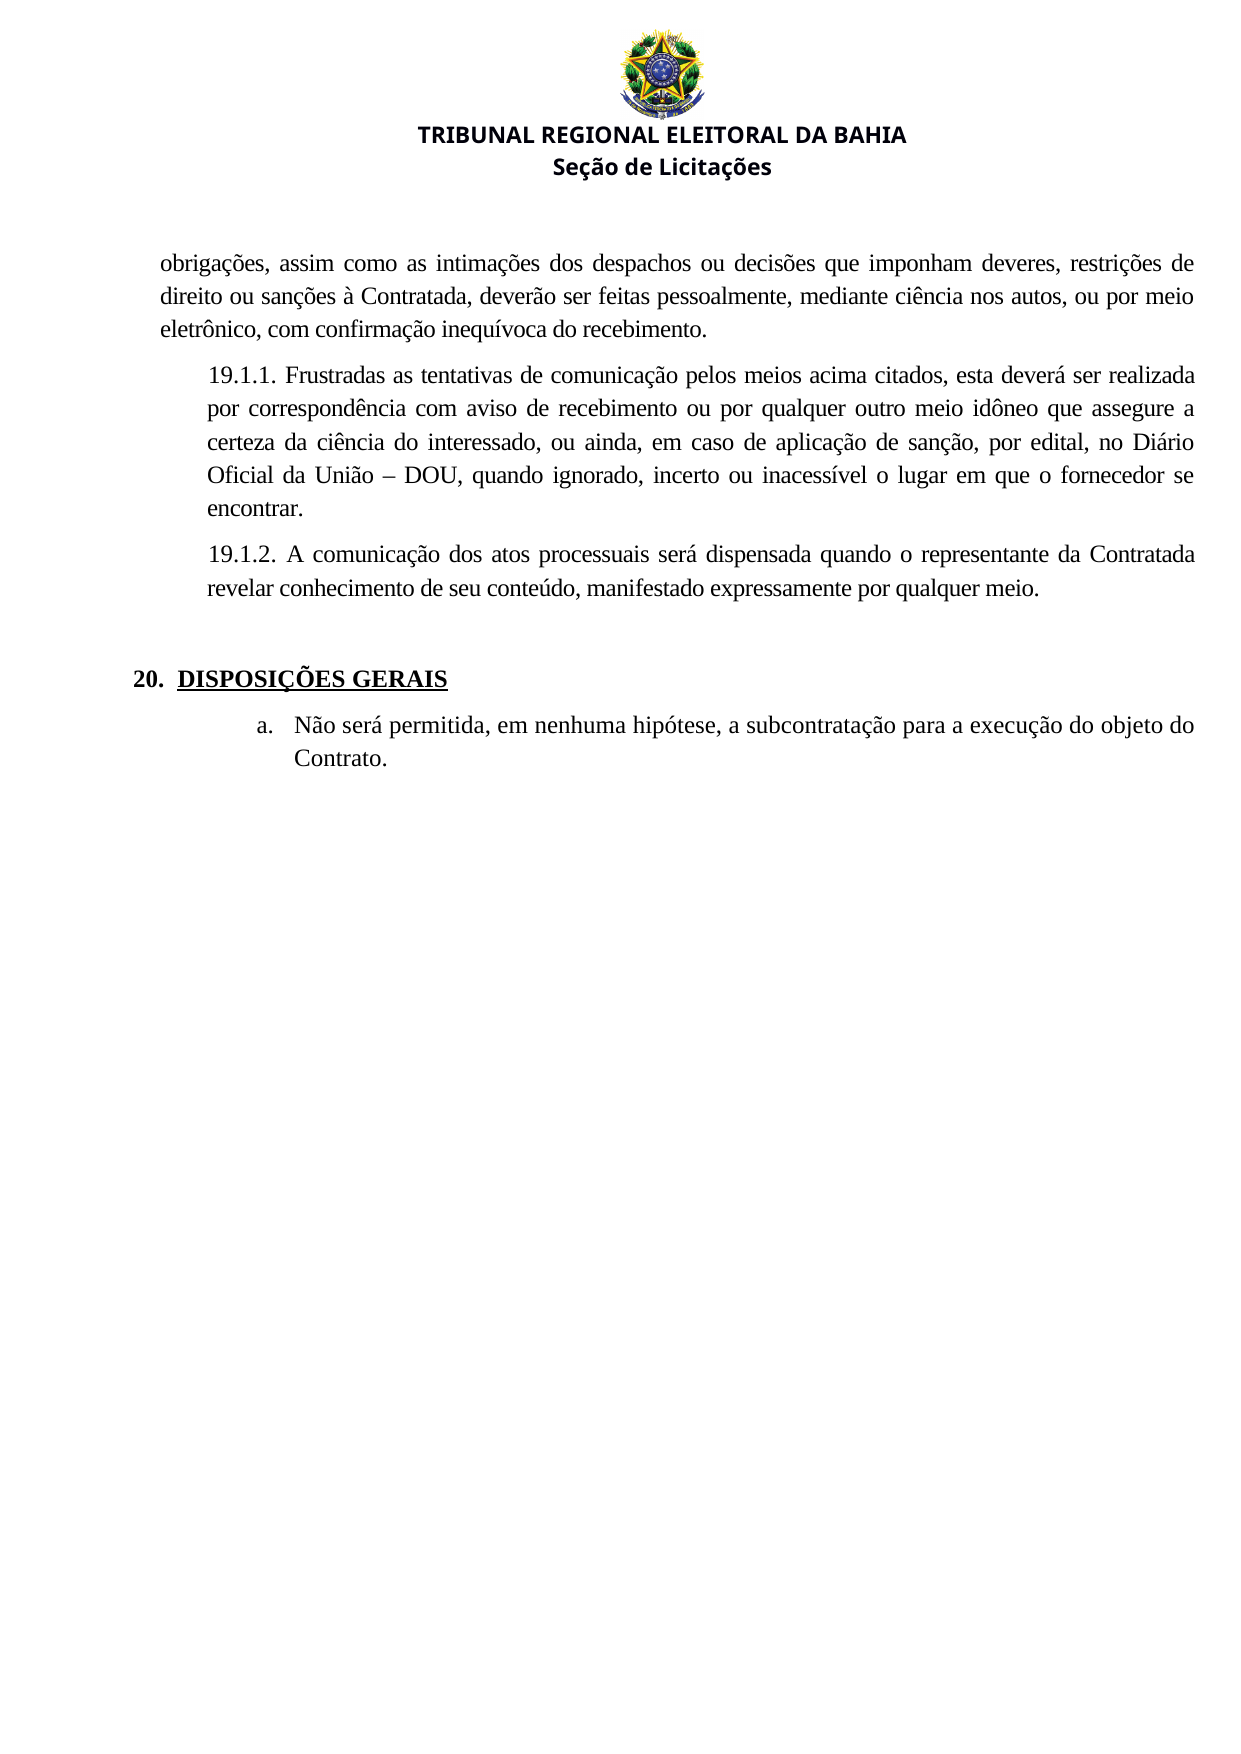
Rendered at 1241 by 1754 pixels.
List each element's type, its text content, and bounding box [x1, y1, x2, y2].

text 19.1.2. A comunicação dos atos processuais será dispensada quando o representante da Contratada revelar conhecimento de seu conteúdo, manifestado expressamente por qualquer meio. [207, 536, 1196, 603]
list DISPOSIÇÕES GERAIS [133, 661, 1196, 694]
list Não será permitida, em nenhuma hipótese, a subcontratação para a execução do objeto do Contrato. [256, 707, 1196, 773]
text 19.1.1. Frustradas as tentativas de comunicação pelos meios acima citados, esta deverá ser realizada por correspondência com aviso de recebimento ou por qualquer outro meio idôneo que assegure a certeza da ciência do interessado, ou ainda, em caso de aplicação de sanção, por edital, no Diário Oficial da União – DOU, quando ignorado, incerto ou inacessível o lugar em que o fornecedor se encontrar. [207, 357, 1196, 523]
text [160, 244, 1196, 344]
